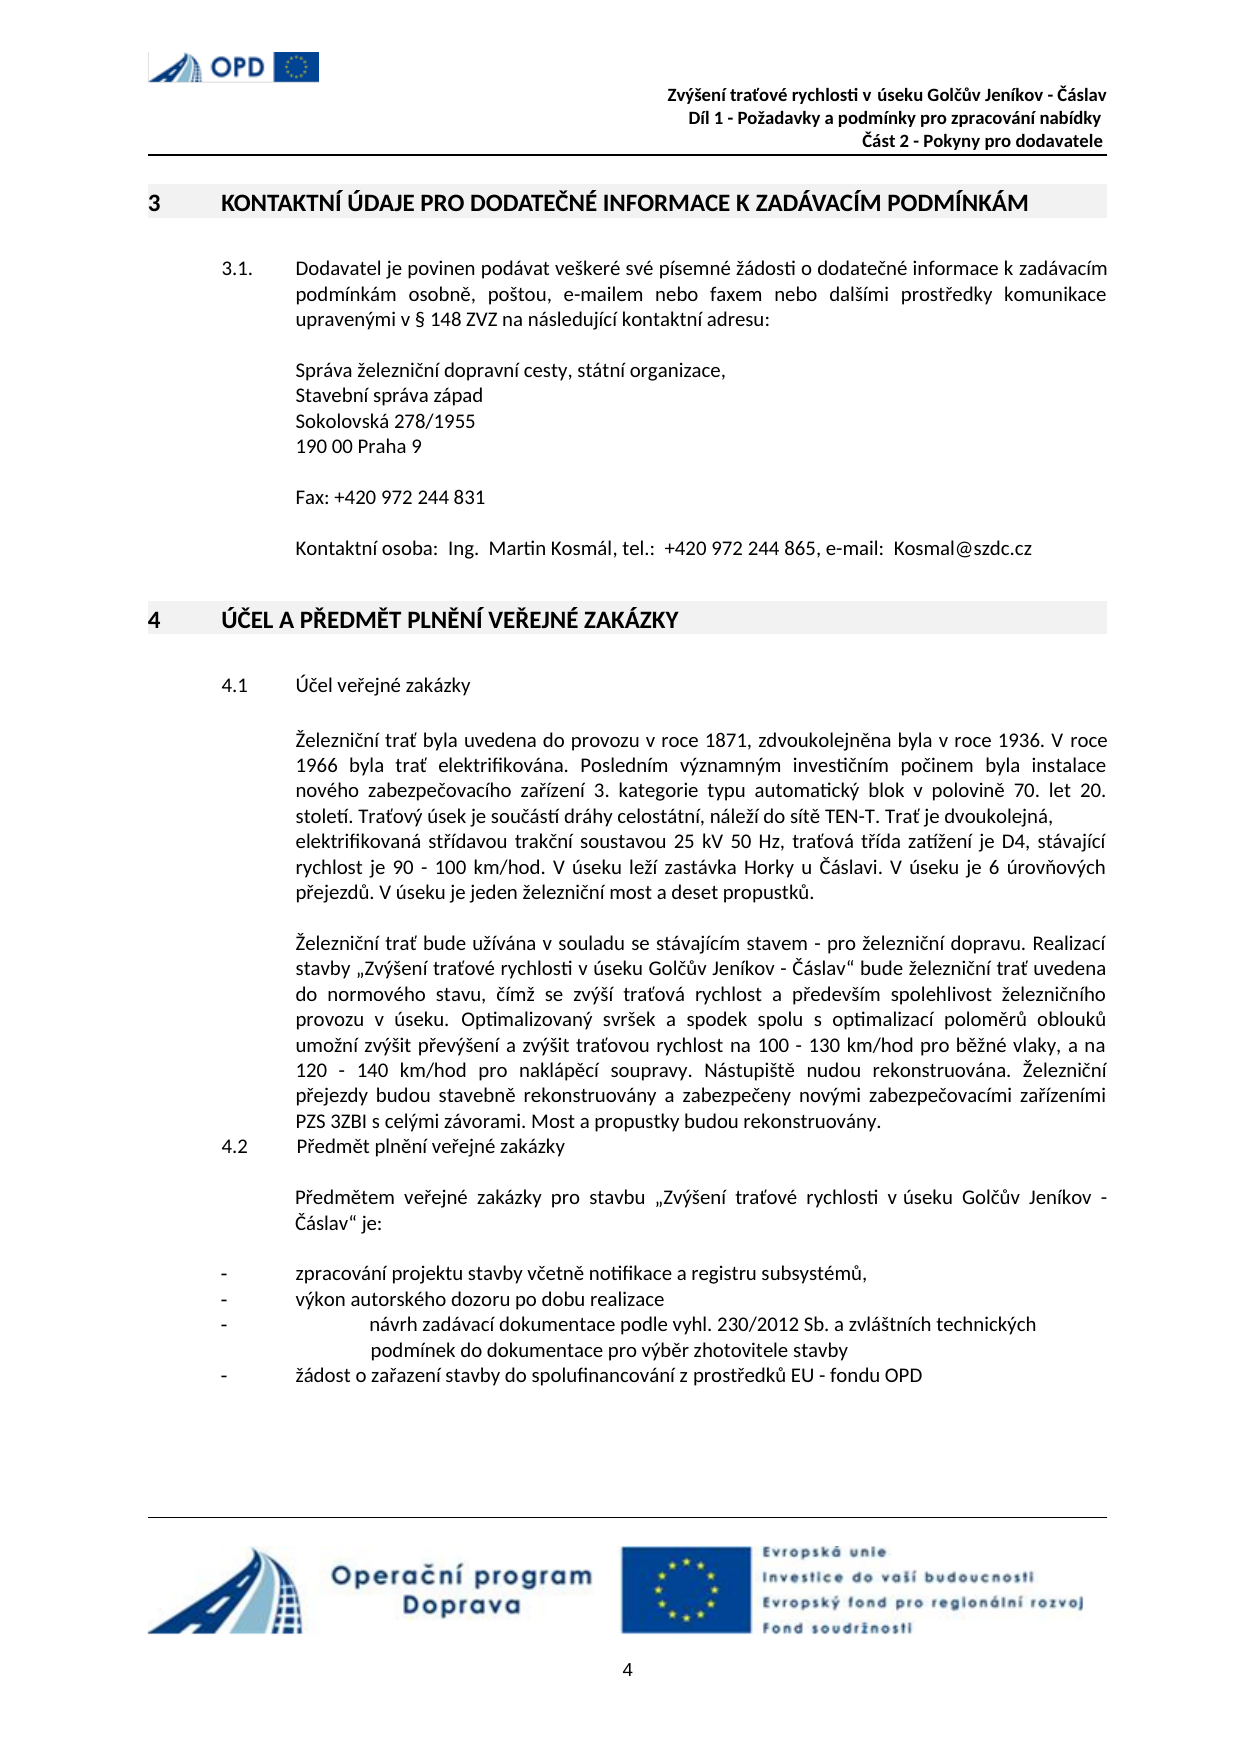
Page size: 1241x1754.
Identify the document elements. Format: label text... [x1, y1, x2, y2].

text Sokolovská 278/1955 [295, 408, 1107, 433]
text Železniční trať byla uvedena do provozu v roce 1871, zdvoukolejněna byla v roce 1936. V roce 1966 byla trať elektrifikována. Posledním významným investičním počinem byla instalace nového zabezpečovacího zařízení 3. kategorie typu automatický blok v polovině 70. let 20. století. Traťový úsek je součástí dráhy celostátní, náleží do sítě TEN-T. Trať je dvoukolejná, [295, 727, 1107, 828]
list Předmět plnění veřejné zakázky [221, 1133, 1107, 1159]
text Předmětem veřejné zakázky pro stavbu „Zvýšení traťové rychlosti v úseku Golčův Jeníkov - Čáslav“ je: [295, 1184, 1107, 1235]
text Fax: +420 972 244 831 [295, 484, 1107, 510]
picture [147, 52, 319, 84]
subtitle ÚČEL A PŘEDMĚT PLNĚNÍ VEŘEJNÉ ZAKÁZKY [148, 601, 1107, 634]
list výkon autorského dozoru po dobu realizace [148, 1286, 1107, 1311]
text Správa železniční dopravní cesty, státní organizace, [295, 357, 1107, 383]
text 3.1. Dodavatel je povinen podávat veškeré své písemné žádosti o dodatečné informace k zadávacím podmínkám osobně, poštou, e-mailem nebo faxem nebo dalšími prostředky komunikace upravenými v § 148 ZVZ na následující kontaktní adresu: [221, 256, 1107, 332]
text elektrifikovaná střídavou trakční soustavou 25 kV 50 Hz, traťová třída zatížení je D4, stávající rychlost je 90 - 100 km/hod. V úseku leží zastávka Horky u Čáslavi. V úseku je 6 úrovňových přejezdů. V úseku je jeden železniční most a deset propustků. [295, 828, 1107, 905]
list žádost o zařazení stavby do spolufinancování z prostředků EU - fondu OPD [148, 1362, 1107, 1388]
list zpracování projektu stavby včetně notifikace a registru subsystémů, [148, 1261, 1107, 1286]
picture [147, 1546, 1085, 1637]
text 190 00 Praha 9 [295, 433, 1107, 459]
subtitle KONTAKTNÍ ÚDAJE PRO DODATEČNÉ INFORMACE K ZADÁVACÍM PODMÍNKÁM [148, 184, 1107, 218]
text podmínek do dokumentace pro výběr zhotovitele stavby [295, 1337, 1107, 1362]
text Kontaktní osoba: Ing. Martin Kosmál, tel.: +420 972 244 865, e-mail: Kosmal@szdc.cz [295, 535, 1107, 561]
text 4.1 Účel veřejné zakázky [221, 672, 1107, 698]
text Železniční trať bude užívána v souladu se stávajícím stavem - pro železniční dopravu. Realizací stavby „Zvýšení traťové rychlosti v úseku Golčův Jeníkov - Čáslav“ bude železniční trať uvedena do normového stavu, čímž se zvýší traťová rychlost a především spolehlivost železničního provozu v úseku. Optimalizovaný svršek a spodek spolu s optimalizací poloměrů oblouků umožní zvýšit převýšení a zvýšit traťovou rychlost na 100 - 130 km/hod pro běžné vlaky, a na 120 - 140 km/hod pro naklápěcí soupravy. Nástupiště nudou rekonstruována. Železniční přejezdy budou stavebně rekonstruovány a zabezpečeny novými zabezpečovacími zařízeními PZS 3ZBI s celými závorami. Most a propustky budou rekonstruovány. [295, 930, 1107, 1133]
list návrh zadávací dokumentace podle vyhl. 230/2012 Sb. a zvláštních technických [148, 1311, 1107, 1337]
text Stavební správa západ [295, 383, 1107, 408]
